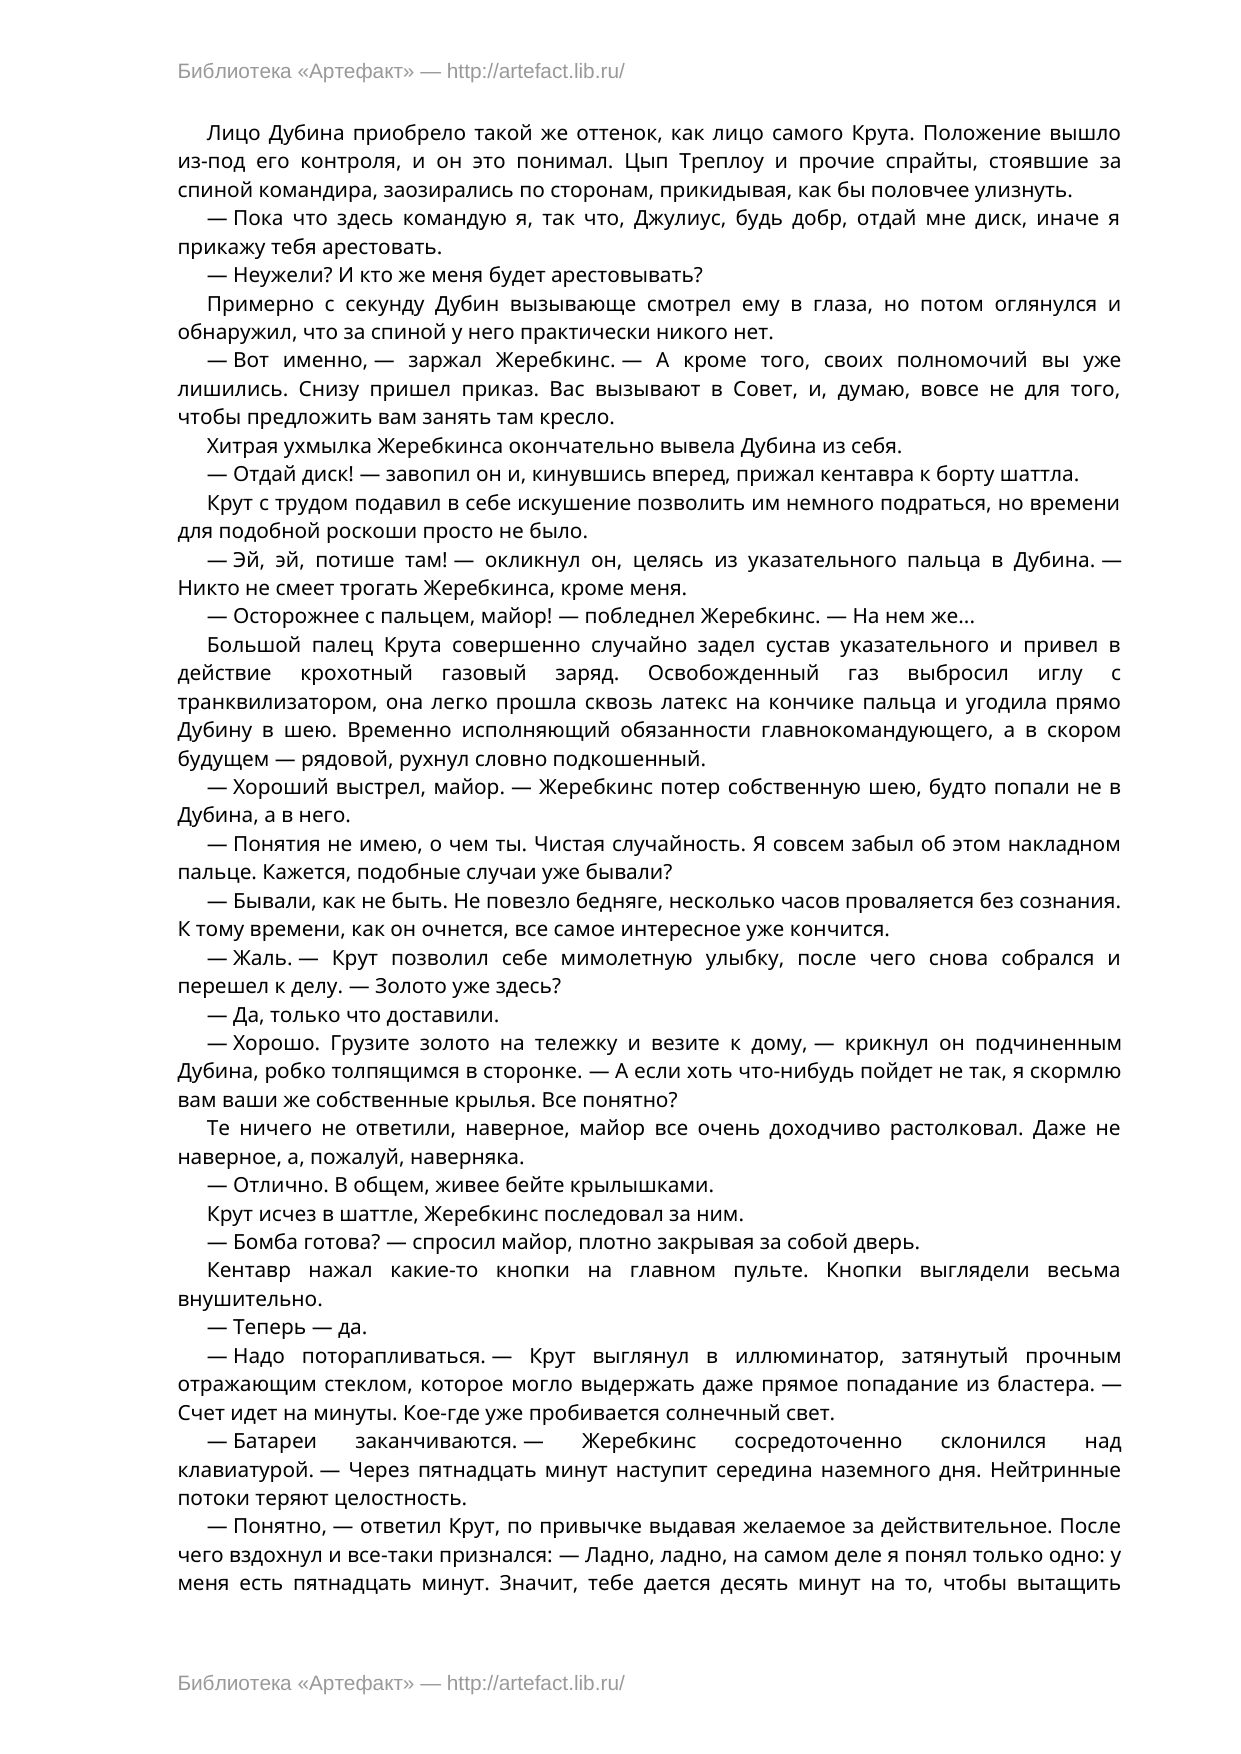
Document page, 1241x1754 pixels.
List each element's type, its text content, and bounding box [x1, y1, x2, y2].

text — Жаль. — Крут позволил себе мимолетную улыбку, после чего снова собрался и перешел к делу. — Золото уже здесь? [177, 943, 1122, 1000]
text — Осторожнее с пальцем, майор! — побледнел Жеребкинс. — На нем же... [177, 602, 1122, 630]
text — Бомба готова? — спросил майор, плотно закрывая за собой дверь. [177, 1227, 1122, 1256]
text Большой палец Крута совершенно случайно задел сустав указательного и привел в действие крохотный газовый заряд. Освобожденный газ выбросил иглу с транквилизатором, она легко прошла сквозь латекс на кончике пальца и угодила прямо Дубину в шею. Временно исполняющий обязанности главнокомандующего, а в скором будущем — рядовой, рухнул словно подкошенный. [177, 630, 1122, 772]
text Крут исчез в шаттле, Жеребкинс последовал за ним. [177, 1199, 1122, 1227]
text — Вот именно, — заржал Жеребкинс. — А кроме того, своих полномочий вы уже лишились. Снизу пришел приказ. Вас вызывают в Совет, и, думаю, вовсе не для того, чтобы предложить вам занять там кресло. [177, 346, 1122, 431]
text Примерно с секунду Дубин вызывающе смотрел ему в глаза, но потом оглянулся и обнаружил, что за спиной у него практически никого нет. [177, 289, 1122, 346]
text — Эй, эй, потише там! — окликнул он, целясь из указательного пальца в Дубина. — Никто не смеет трогать Жеребкинса, кроме меня. [177, 545, 1122, 602]
text Те ничего не ответили, наверное, майор все очень доходчиво растолковал. Даже не наверное, а, пожалуй, наверняка. [177, 1113, 1122, 1170]
text — Хороший выстрел, майор. — Жеребкинс потер собственную шею, будто попали не в Дубина, а в него. [177, 772, 1122, 829]
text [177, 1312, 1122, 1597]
text Крут с трудом подавил в себе искушение позволить им немного подраться, но времени для подобной роскоши просто не было. [177, 488, 1122, 545]
text Хитрая ухмылка Жеребкинса окончательно вывела Дубина из себя. [177, 431, 1122, 459]
text — Понятия не имею, о чем ты. Чистая случайность. Я совсем забыл об этом накладном пальце. Кажется, подобные случаи уже бывали? [177, 829, 1122, 886]
text — Отлично. В общем, живее бейте крылышками. [177, 1170, 1122, 1199]
text Кентавр нажал какие-то кнопки на главном пульте. Кнопки выглядели весьма внушительно. [177, 1256, 1122, 1312]
text Лицо Дубина приобрело такой же оттенок, как лицо самого Крута. Положение вышло из-под его контроля, и он это понимал. Цып Треплоу и прочие спрайты, стоявшие за спиной командира, заозирались по сторонам, прикидывая, как бы половчее улизнуть. [177, 118, 1122, 203]
text — Бывали, как не быть. Не повезло бедняге, несколько часов проваляется без сознания. К тому времени, как он очнется, все самое интересное уже кончится. [177, 886, 1122, 943]
text — Хорошо. Грузите золото на тележку и везите к дому, — крикнул он подчиненным Дубина, робко толпящимся в сторонке. — А если хоть что-нибудь пойдет не так, я скормлю вам ваши же собственные крылья. Все понятно? [177, 1028, 1122, 1113]
text — Да, только что доставили. [177, 1000, 1122, 1028]
text — Неужели? И кто же меня будет арестовывать? [177, 260, 1122, 289]
text — Отдай диск! — завопил он и, кинувшись вперед, прижал кентавра к борту шаттла. [177, 459, 1122, 488]
text — Пока что здесь командую я, так что, Джулиус, будь добр, отдай мне диск, иначе я прикажу тебя арестовать. [177, 203, 1122, 260]
